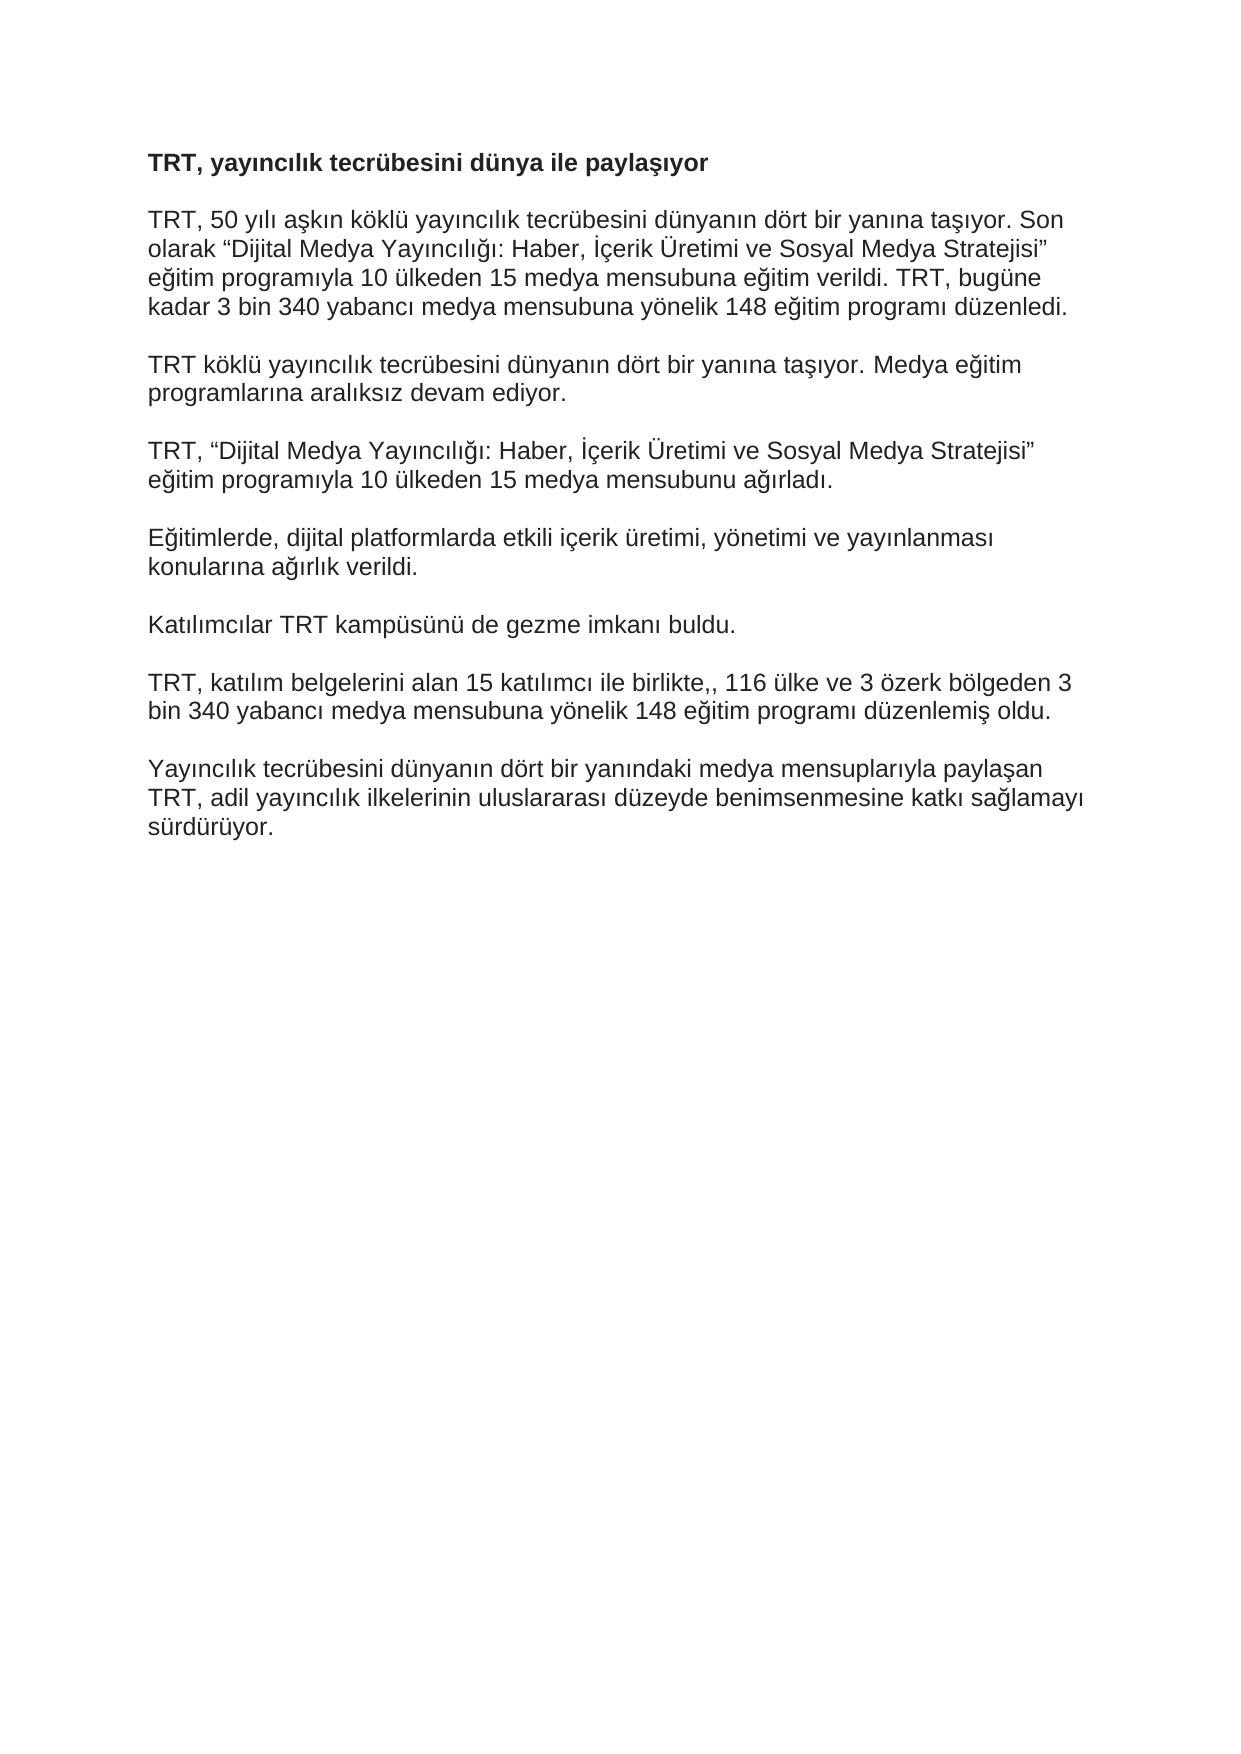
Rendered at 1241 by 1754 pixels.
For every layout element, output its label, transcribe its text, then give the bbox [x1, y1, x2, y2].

text Katılımcılar TRT kampüsünü de gezme imkanı buldu. [148, 610, 1093, 638]
text Eğitimlerde, dijital platformlarda etkili içerik üretimi, yönetimi ve yayınlanması konularına ağırlık verildi. [148, 523, 1093, 581]
text TRT, katılım belgelerini alan 15 katılımcı ile birlikte,, 116 ülke ve 3 özerk bölgeden 3 bin 340 yabancı medya mensubuna yönelik 148 eğitim programı düzenlemiş oldu. [148, 668, 1093, 725]
text TRT, “Dijital Medya Yayıncılığı: Haber, İçerik Üretimi ve Sosyal Medya Stratejisi” eğitim programıyla 10 ülkeden 15 medya mensubunu ağırladı. [148, 436, 1093, 494]
text TRT köklü yayıncılık tecrübesini dünyanın dört bir yanına taşıyor. Medya eğitim programlarına aralıksız devam ediyor. [148, 350, 1093, 407]
text TRT, yayıncılık tecrübesini dünya ile paylaşıyor [148, 148, 1093, 176]
text Yayıncılık tecrübesini dünyanın dört bir yanındaki medya mensuplarıyla paylaşan TRT, adil yayıncılık ilkelerinin uluslararası düzeyde benimsenmesine katkı sağlamayı sürdürüyor. [148, 754, 1093, 841]
text TRT, 50 yılı aşkın köklü yayıncılık tecrübesini dünyanın dört bir yanına taşıyor. Son olarak “Dijital Medya Yayıncılığı: Haber, İçerik Üretimi ve Sosyal Medya Stratejisi” eğitim programıyla 10 ülkeden 15 medya mensubuna eğitim verildi. TRT, bugüne kadar 3 bin 340 yabancı medya mensubuna yönelik 148 eğitim programı düzenledi. [148, 206, 1093, 321]
